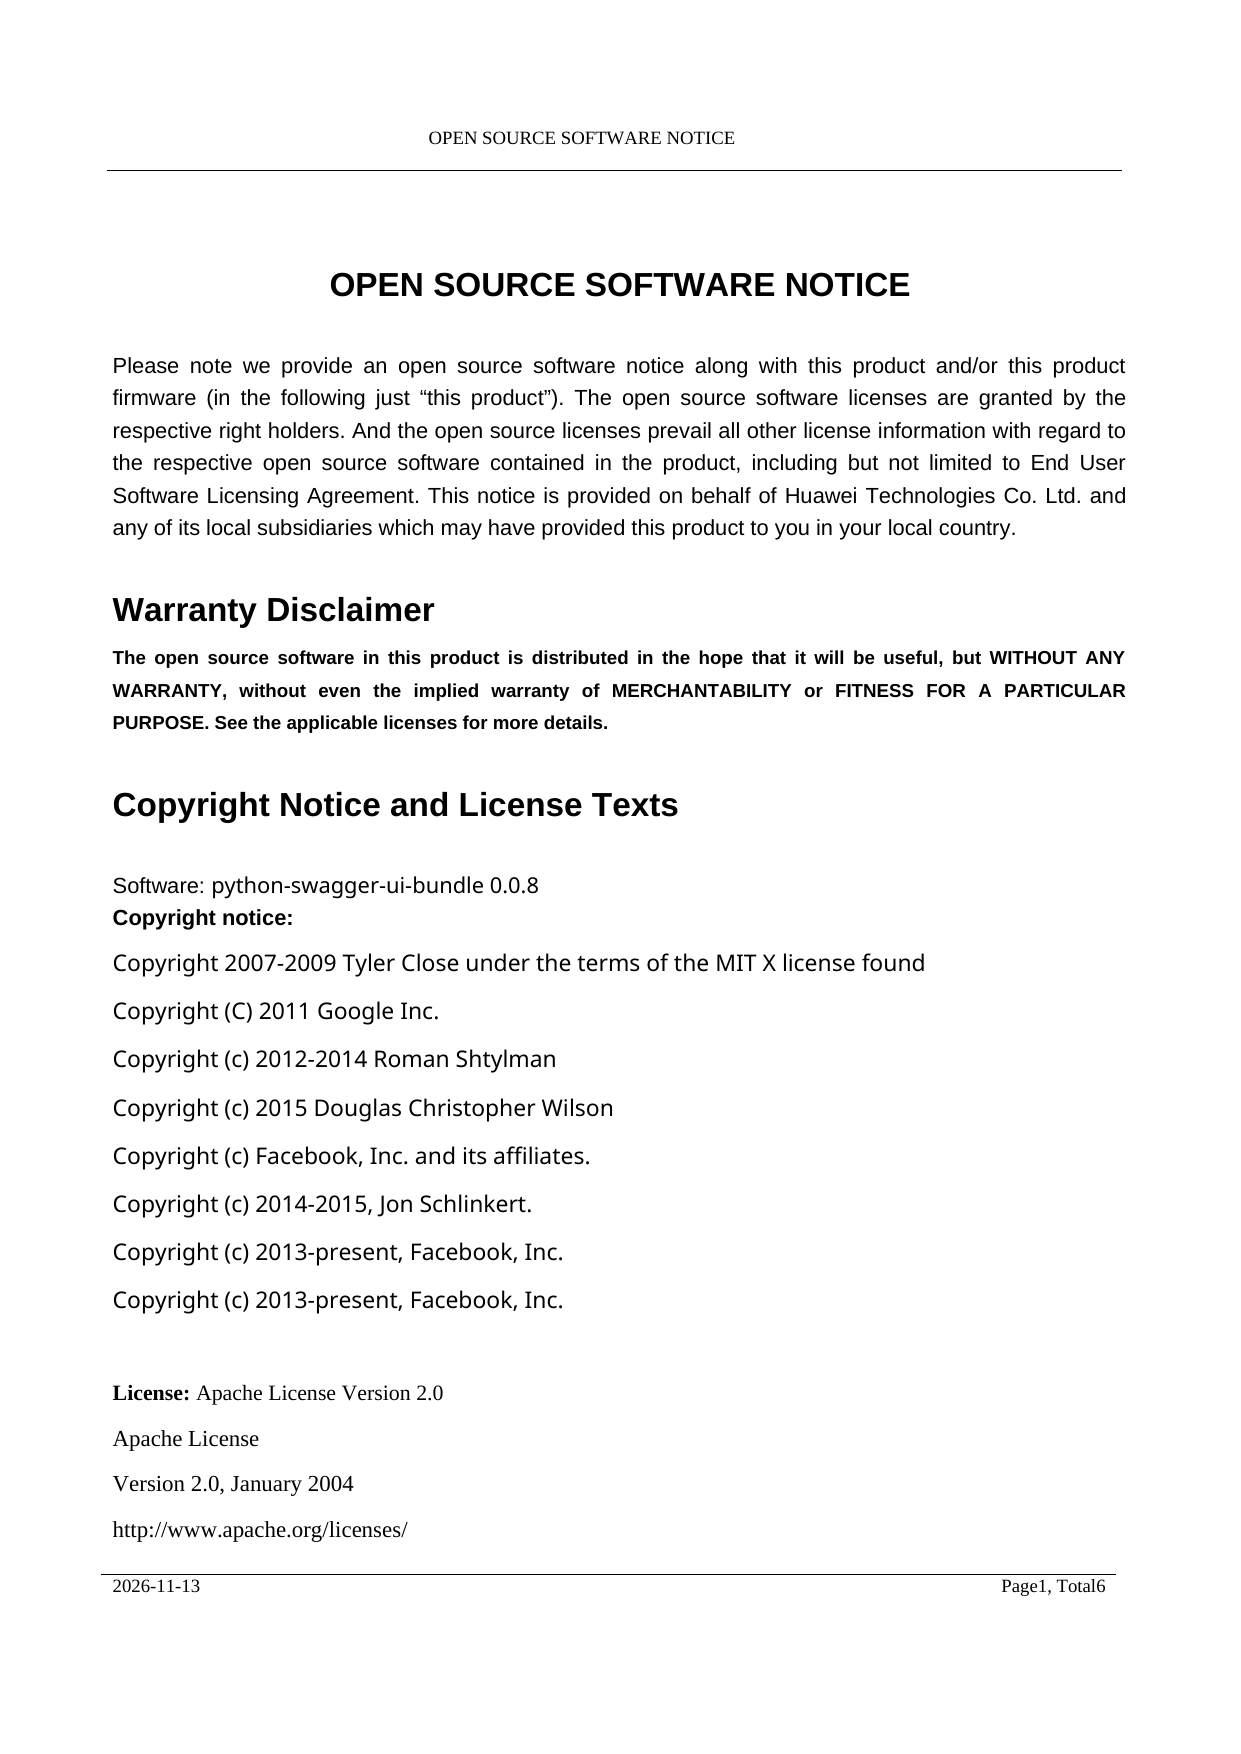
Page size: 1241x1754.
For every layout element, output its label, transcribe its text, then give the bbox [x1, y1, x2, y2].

text Copyright notice: [112, 901, 1128, 934]
text Copyright (c) 2012-2014 Roman Shtylman [112, 1043, 1128, 1075]
text Copyright 2007-2009 Tyler Close under the terms of the MIT X license found [112, 947, 1128, 979]
text Copyright (c) Facebook, Inc. and its affiliates. [112, 1139, 1128, 1172]
text Apache License [112, 1422, 1128, 1454]
text Version 2.0, January 2004 [112, 1467, 1128, 1500]
text Copyright (c) 2014-2015, Jon Schlinkert. [112, 1187, 1128, 1220]
text Copyright (C) 2011 Google Inc. [112, 995, 1128, 1027]
text Copyright Notice and License Texts [112, 771, 1128, 836]
text Copyright (c) 2015 Douglas Christopher Wilson [112, 1091, 1128, 1123]
text Copyright (c) 2013-present, Facebook, Inc. [112, 1283, 1128, 1316]
text Please note we provide an open source software notice along with this product and/or this product firmware (in the following just “this product”). The open source software licenses are granted by the respective right holders. And the open source licenses prevail all other license information with regard to the respective open source software contained in the product, including but not limited to End User Software Licensing Agreement. This notice is provided on behalf of Huawei Technologies Co. Ltd. and any of its local subsidiaries which may have provided this product to you in your local country. [112, 349, 1128, 544]
text OPEN SOURCE SOFTWARE NOTICE [112, 251, 1128, 316]
text The open source software in this product is distributed in the hope that it will be useful, but WITHOUT ANY WARRANTY, without even the implied warranty of MERCHANTABILITY or FITNESS FOR A PARTICULAR PURPOSE. See the applicable licenses for more details. [112, 641, 1128, 739]
text http://www.apache.org/licenses/ [112, 1513, 1128, 1546]
text Warranty Disclaimer [112, 576, 1128, 641]
text License: Apache License Version 2.0 [112, 1377, 1128, 1409]
text Software: python-swagger-ui-bundle 0.0.8 [112, 869, 1128, 901]
text Copyright (c) 2013-present, Facebook, Inc. [112, 1235, 1128, 1268]
